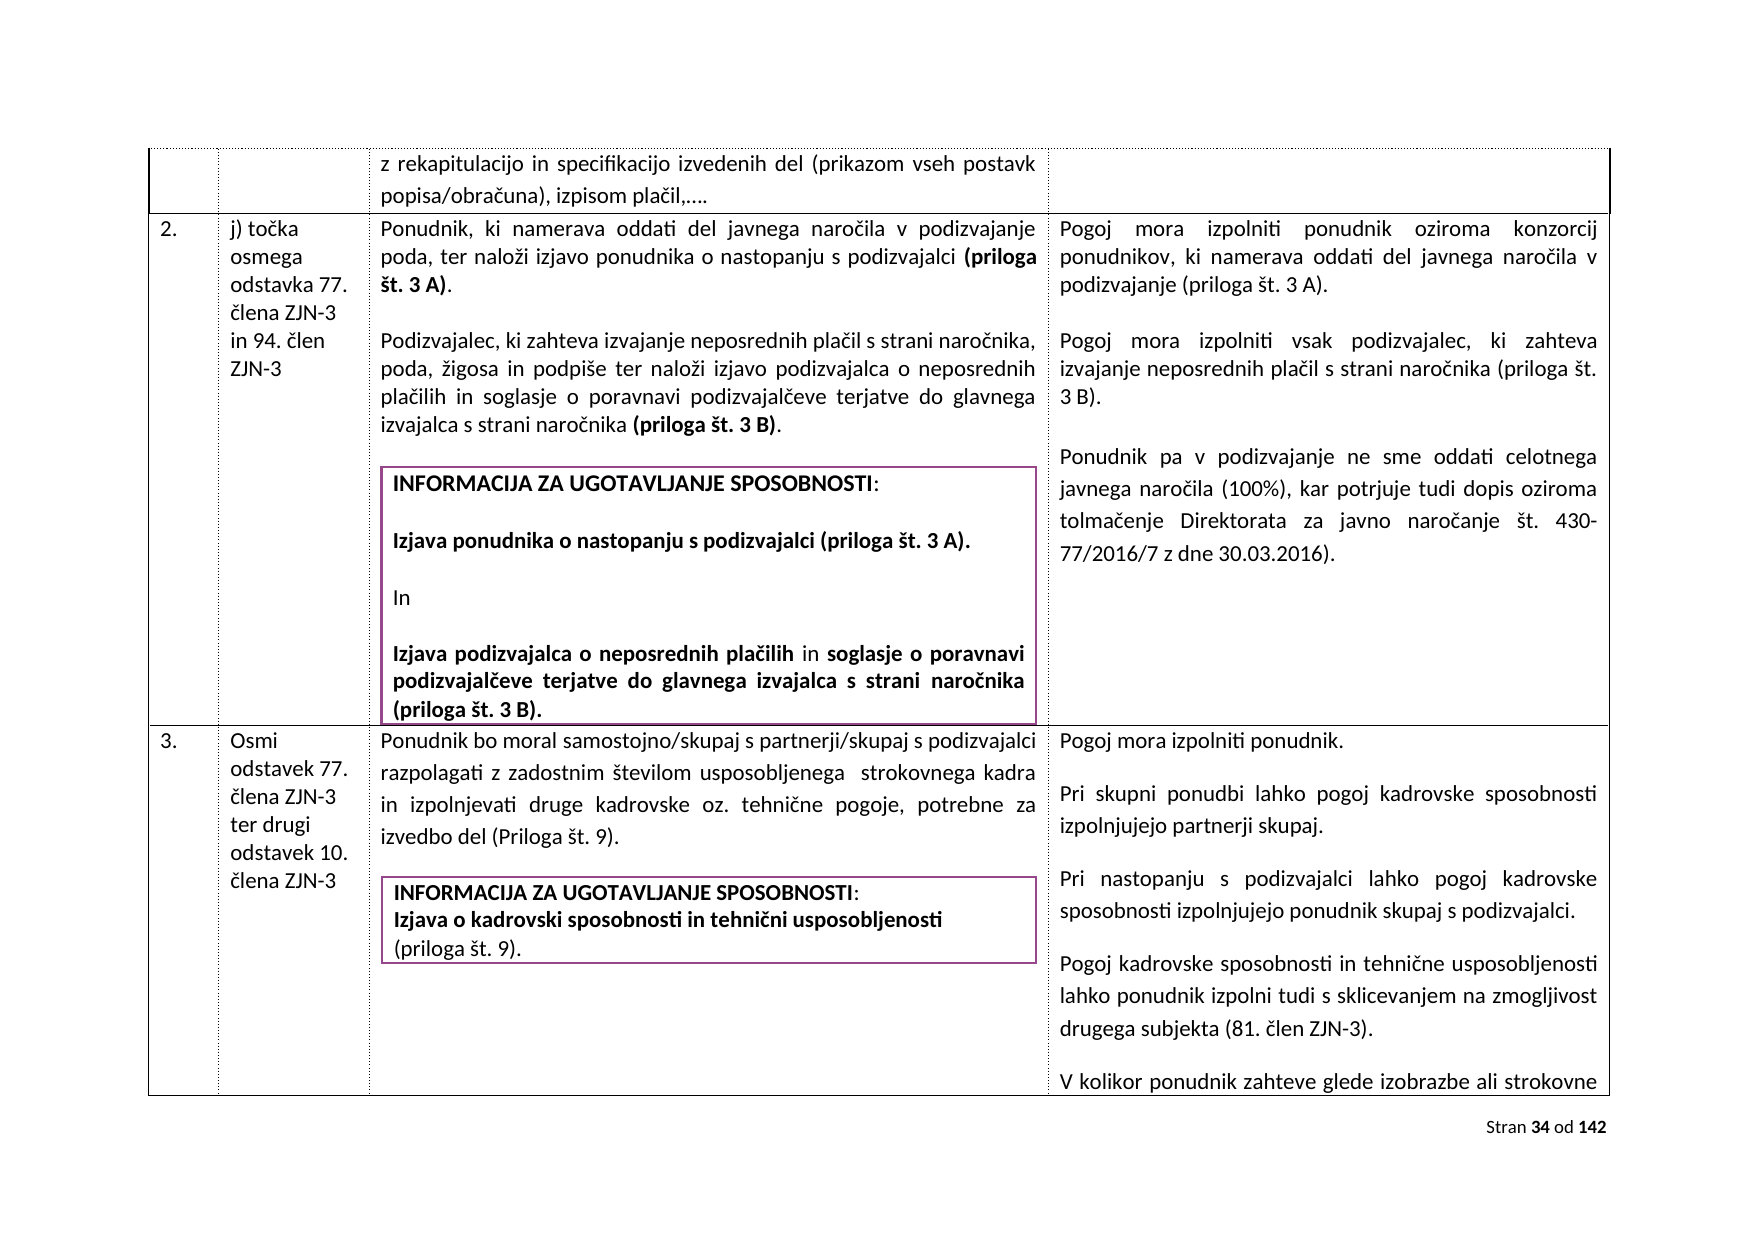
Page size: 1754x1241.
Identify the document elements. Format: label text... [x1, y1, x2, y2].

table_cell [1048, 148, 1609, 213]
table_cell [1048, 725, 1609, 1095]
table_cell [219, 148, 369, 213]
table_cell j) točka osmega odstavka 77. člena ZJN-3 in 94. člen ZJN-3 [219, 214, 369, 725]
table_cell 1. [150, 148, 219, 213]
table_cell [219, 726, 369, 1095]
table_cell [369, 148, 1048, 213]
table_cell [369, 726, 1048, 1095]
table_cell Ponudnik, ki namerava oddati del javnega naročila v podizvajanje poda, ter naloži izjavo ponudnika o nastopanju s podizvajalci (priloga št. 3 A). Podizvajalec, ki zahteva izvajanje neposrednih plačil s strani naročnika, poda, žigosa in podpiše ter naloži izjavo podizvajalca o neposrednih plačilih in soglasje o poravnavi podizvajalčeve terjatve do glavnega izvajalca s strani naročnika (priloga št. 3 B). [369, 214, 1048, 725]
table_cell 2. [149, 214, 219, 725]
table_cell Pogoj mora izpolniti ponudnik oziroma konzorcij ponudnikov, ki namerava oddati del javnega naročila v podizvajanje (priloga št. 3 A). Pogoj mora izpolniti vsak podizvajalec, ki zahteva izvajanje neposrednih plačil s strani naročnika (priloga št. 3 B). Ponudnik pa v podizvajanje ne sme oddati celotnega javnega naročila (100%), kar potrjuje tudi dopis oziroma tolmačenje Direktorata za javno naročanje št. 430-77/2016/7 z dne 30.03.2016). [1048, 213, 1609, 725]
table_cell 3. [149, 725, 219, 1095]
